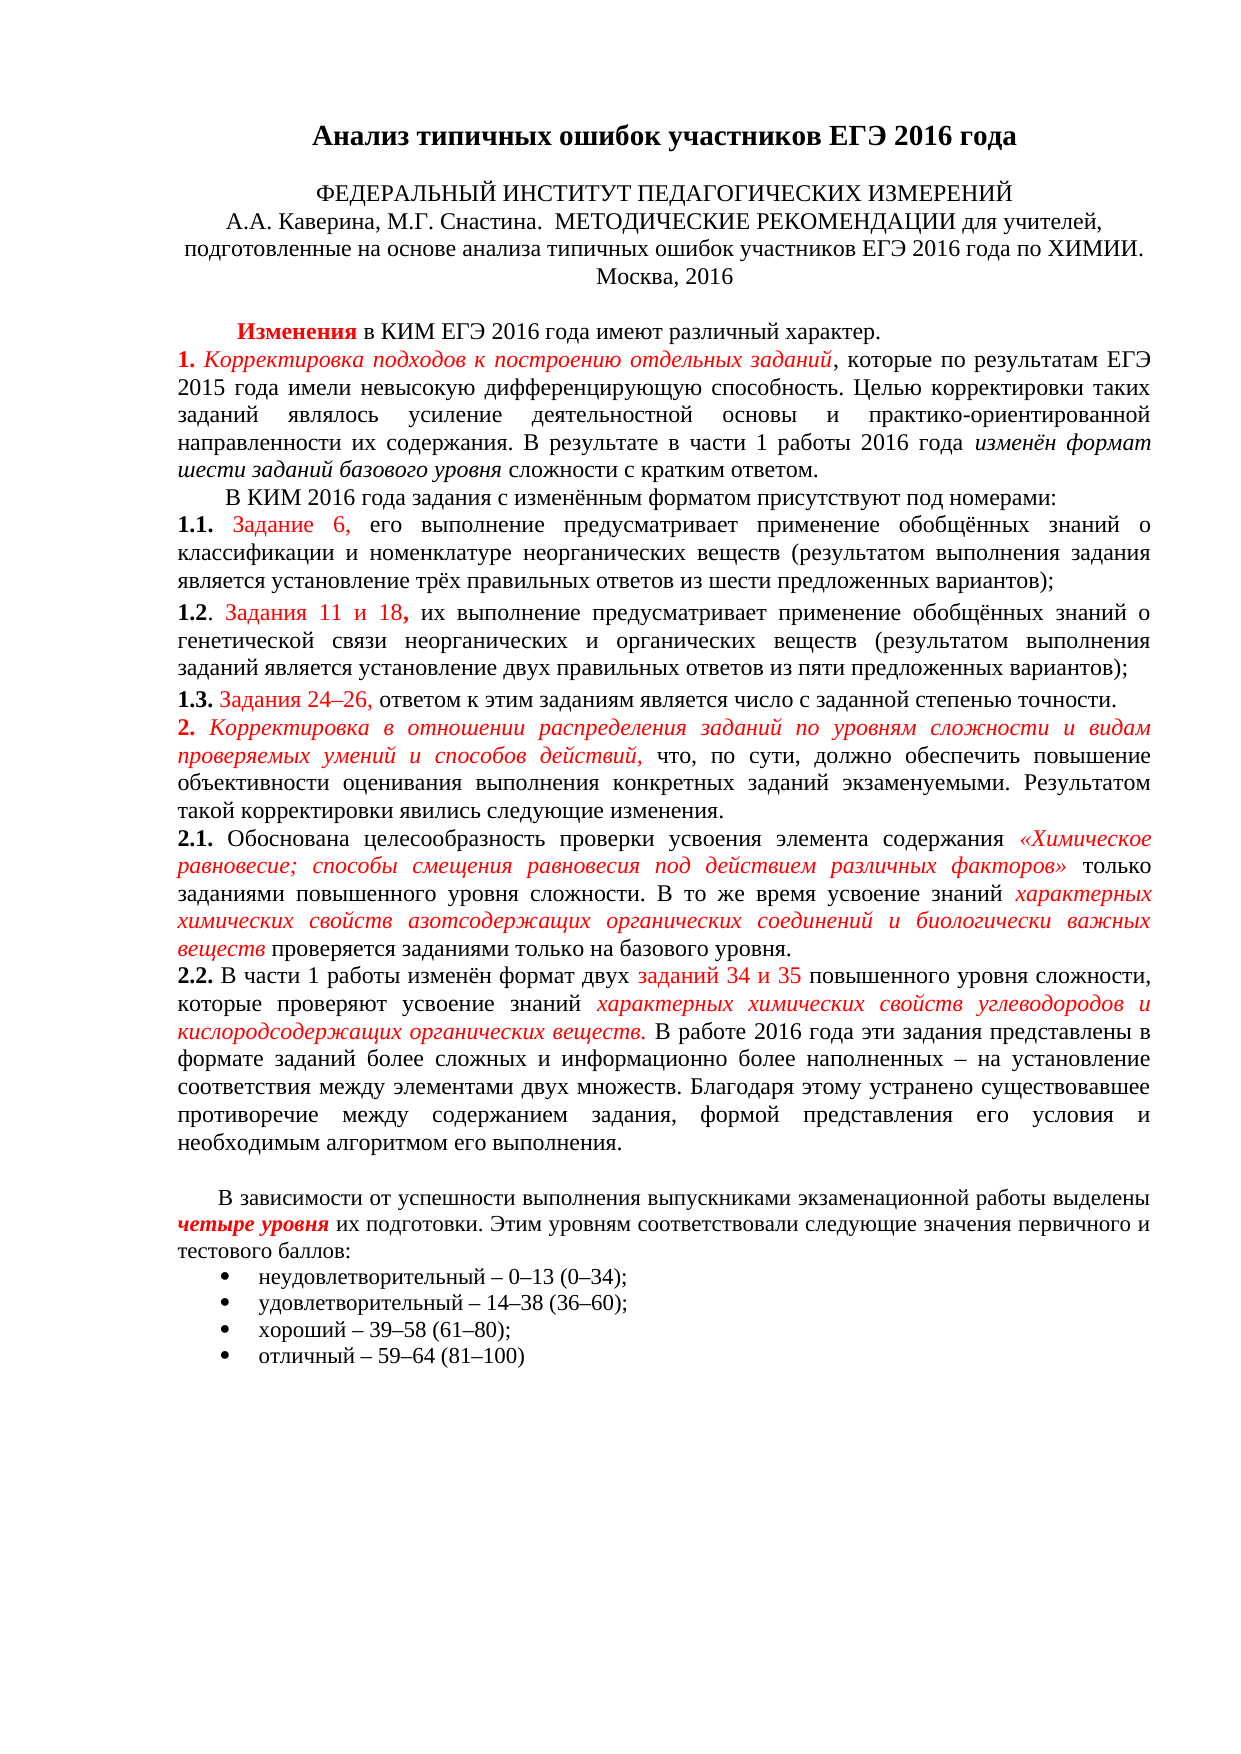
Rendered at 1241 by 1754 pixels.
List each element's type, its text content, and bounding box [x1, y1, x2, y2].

list неудовлетворительный – 0–13 (0–34); [221, 1263, 1152, 1289]
text 1.2. Задания 11 и 18, их выполнение предусматривает применение обобщённых знаний о генетической связи неорганических и органических веществ (результатом выполнения заданий является установление двух правильных ответов из пяти предложенных вариантов); [177, 598, 1152, 681]
list хороший – 39–58 (61–80); [221, 1316, 1152, 1342]
text 2.2. В части 1 работы изменён формат двух заданий 34 и 35 повышенного уровня сложности, которые проверяют усвоение знаний характерных химических свойств углеводородов и кислородсодержащих органических веществ. В работе 2016 года эти задания представлены в формате заданий более сложных и информационно более наполненных – на установление соответствия между элементами двух множеств. Благодаря этому устранено существовавшее противоречие между содержанием задания, формой представления его условия и необходимым алгоритмом его выполнения. [177, 962, 1152, 1156]
text В зависимости от успешности выполнения выпускниками экзаменационной работы выделены четыре уровня их подготовки. Этим уровням соответствовали следующие значения первичного и тестового баллов: [177, 1184, 1152, 1263]
list удовлетворительный – 14–38 (36–60); [221, 1289, 1152, 1316]
text Анализ типичных ошибок участников ЕГЭ 2016 года [177, 118, 1152, 152]
text 1. Корректировка подходов к построению отдельных заданий, которые по результатам ЕГЭ 2015 года имели невысокую дифференцирующую способность. Целью корректировки таких заданий являлось усиление деятельностной основы и практико-ориентированной направленности их содержания. В результате в части 1 работы 2016 года изменён формат шести заданий базового уровня сложности с кратким ответом. [177, 345, 1152, 483]
text 2.1. Обоснована целесообразность проверки усвоения элемента содержания «Химическое равновесие; способы смещения равновесия под действием различных факторов» только заданиями повышенного уровня сложности. В то же время усвоение знаний характерных химических свойств азотсодержащих органических соединений и биологически важных веществ проверяется заданиями только на базового уровня. [177, 823, 1152, 962]
text 1.3. Задания 24–26, ответом к этим заданиям является число с заданной степенью точности. [177, 686, 1152, 713]
text 1.1. Задание 6, его выполнение предусматривает применение обобщённых знаний о классификации и номенклатуре неорганических веществ (результатом выполнения задания является установление трёх правильных ответов из шести предложенных вариантов); [177, 511, 1152, 593]
text ФЕДЕРАЛЬНЫЙ ИНСТИТУТ ПЕДАГОГИЧЕСКИХ ИЗМЕРЕНИЙ [177, 179, 1152, 207]
text А.А. Каверина, М.Г. Снастина. МЕТОДИЧЕСКИЕ РЕКОМЕНДАЦИИ для учителей, подготовленные на основе анализа типичных ошибок участников ЕГЭ 2016 года по ХИМИИ. Москва, 2016 [177, 207, 1152, 290]
text 2. Корректировка в отношении распределения заданий по уровням сложности и видам проверяемых умений и способов действий, что, по сути, должно обеспечить повышение объективности оценивания выполнения конкретных заданий экзаменуемыми. Результатом такой корректировки явились следующие изменения. [177, 713, 1152, 823]
list отличный – 59–64 (81–100) [221, 1342, 1152, 1368]
text Изменения в КИМ ЕГЭ 2016 года имеют различный характер. [177, 317, 1152, 345]
text В КИМ 2016 года задания с изменённым форматом присутствуют под номерами: [177, 483, 1152, 511]
